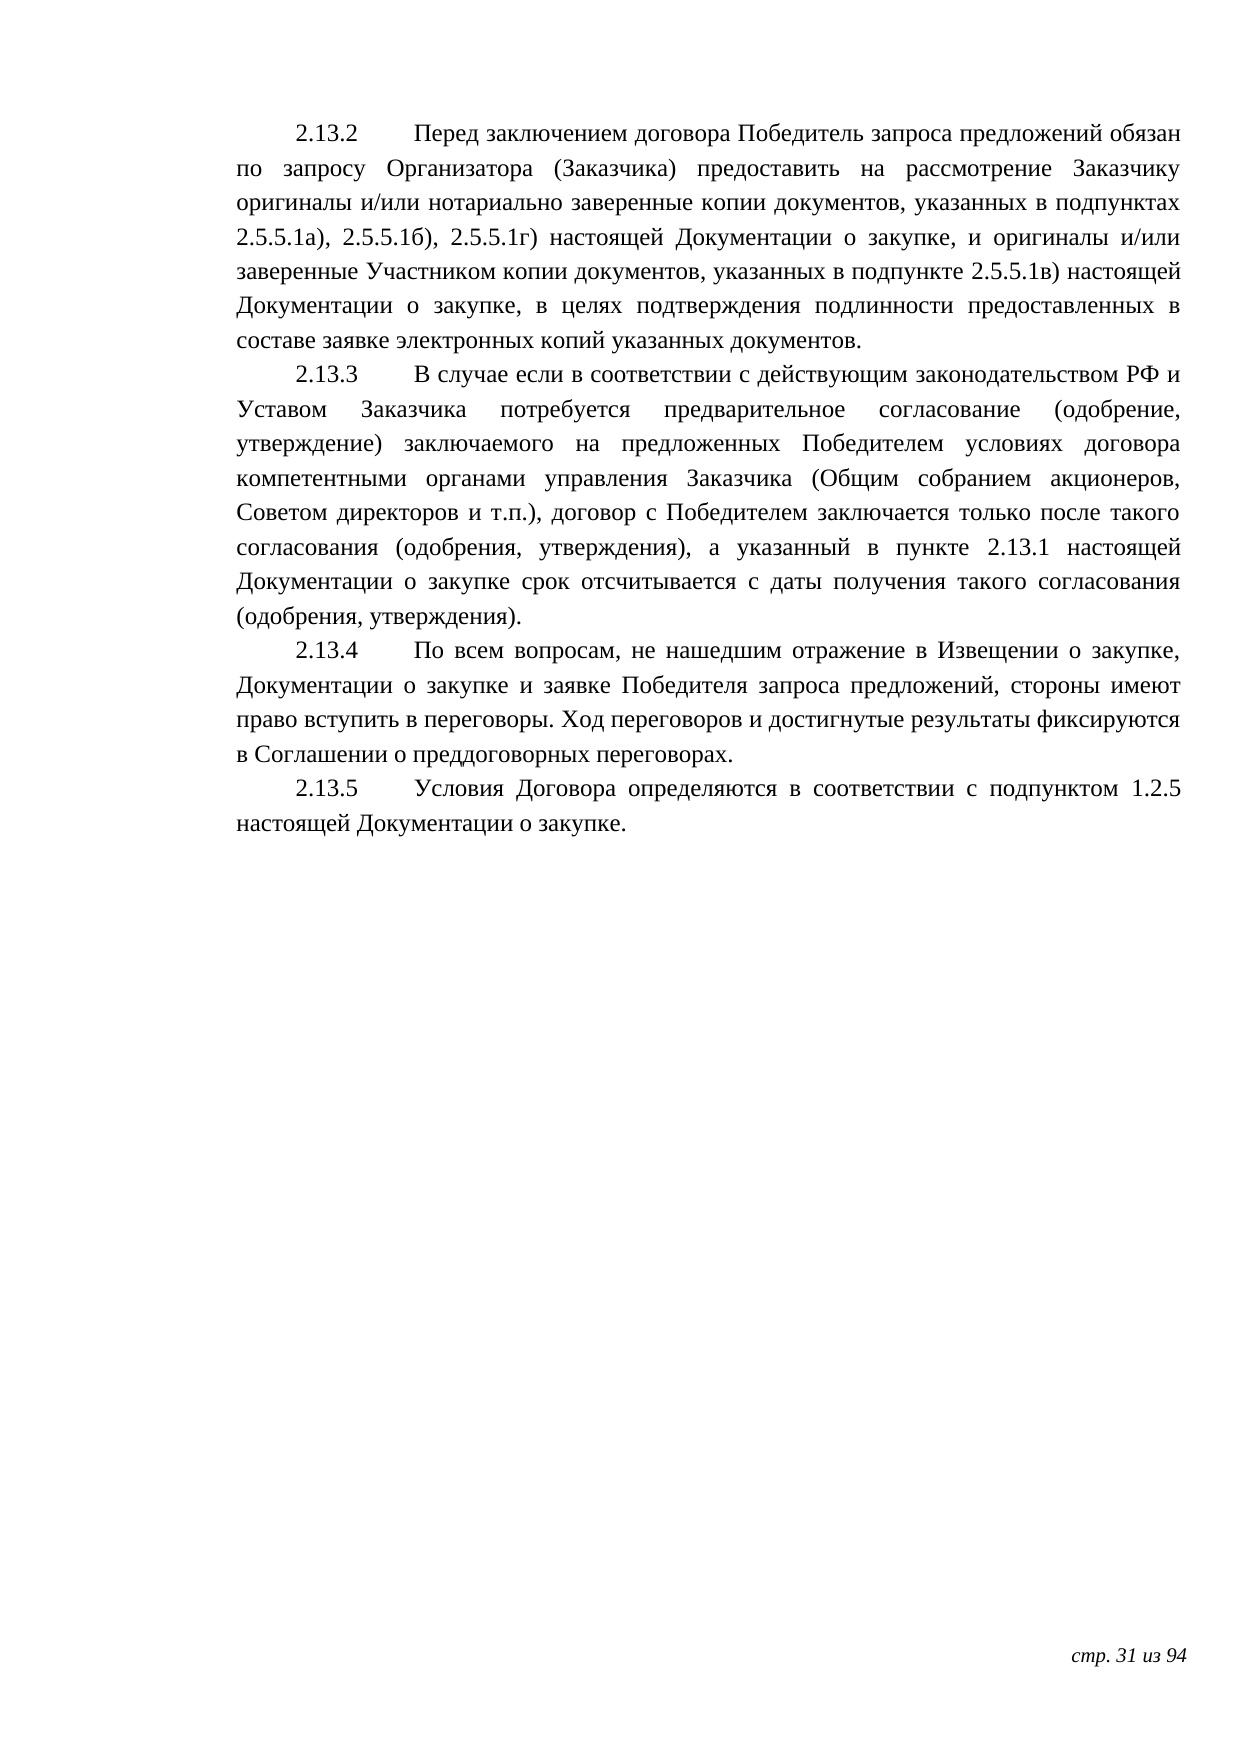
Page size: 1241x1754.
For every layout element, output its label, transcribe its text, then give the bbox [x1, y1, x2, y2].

text По всем вопросам, не нашедшим отражение в Извещении о закупке, Документации о закупке и заявке Победителя запроса предложений, стороны имеют право вступить в переговоры. Ход переговоров и достигнутые результаты фиксируются в Соглашении о преддоговорных переговорах. [236, 635, 1181, 767]
text Перед заключением договора Победитель запроса предложений обязан по запросу Организатора (Заказчика) предоставить на рассмотрение Заказчику оригиналы и/или нотариально заверенные копии документов, указанных в подпунктах 2.5.5.1а), 2.5.5.1б), 2.5.5.1г) настоящей Документации о закупке, и оригиналы и/или заверенные Участником копии документов, указанных в подпункте 2.5.5.1в) настоящей Документации о закупке, в целях подтверждения подлинности предоставленных в составе заявке электронных копий указанных документов. [236, 118, 1181, 354]
text В случае если в соответствии с действующим законодательством РФ и Уставом Заказчика потребуется предварительное согласование (одобрение, утверждение) заключаемого на предложенных Победителем условиях договора компетентными органами управления Заказчика (Общим собранием акционеров, Советом директоров и т.п.), договор с Победителем заключается только после такого согласования (одобрения, утверждения), а указанный в пункте 2.13.1 настоящей Документации о закупке срок отсчитывается с даты получения такого согласования (одобрения, утверждения). [236, 359, 1181, 629]
text Условия Договора определяются в соответствии с подпунктом 1.2.5 настоящей Документации о закупке. [236, 773, 1181, 836]
